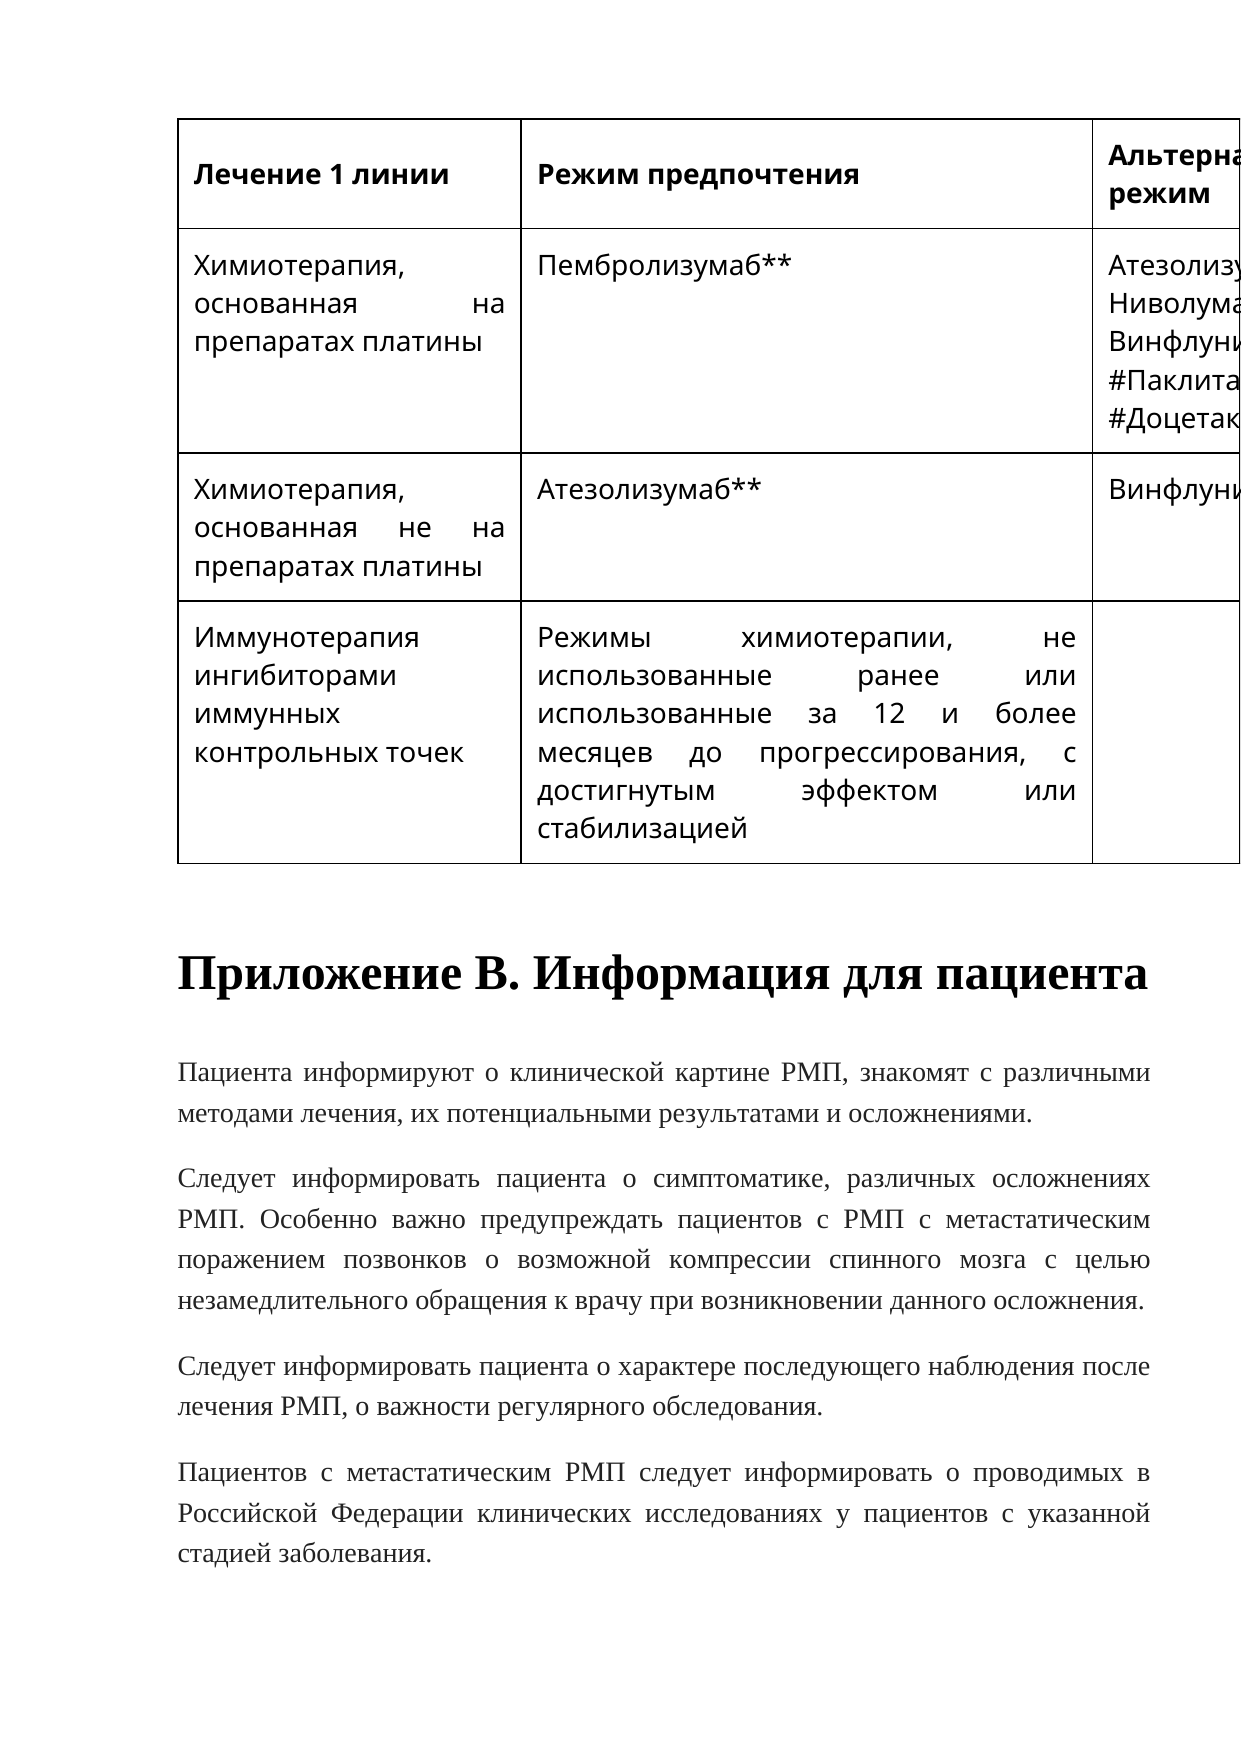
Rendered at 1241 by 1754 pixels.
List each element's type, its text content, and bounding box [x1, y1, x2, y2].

table_cell Пембролизумаб** [522, 229, 1092, 452]
text Пациента информируют о клинической картине РМП, знакомят с различными методами лечения, их потенциальными результатами и осложнениями. [177, 1047, 1152, 1128]
text Пациентов с метастатическим РМП следует информировать о проводимых в Российской Федерации клинических исследованиях у пациентов с указанной стадией заболевания. [177, 1447, 1152, 1569]
table_cell [1093, 602, 1239, 863]
table_cell Иммунотерапия ингибиторами иммунных контрольных точек [179, 602, 520, 863]
table_header Режим предпочтения [522, 120, 1092, 228]
text Следует информировать пациента о характере последующего наблюдения после лечения РМП, о важности регулярного обследования. [177, 1341, 1152, 1422]
table_cell Атезолизумаб** [522, 454, 1092, 600]
text Следует информировать пациента о симптоматике, различных осложнениях РМП. Особенно важно предупреждать пациентов с РМП с метастатическим поражением позвонков о возможной компрессии спинного мозга с целью незамедлительного обращения к врачу при возникновении данного осложнения. [177, 1153, 1152, 1316]
table_cell Атезолизумаб** Ниволумаб** Винфлунин #Паклитаксел** #Доцетаксел** [1093, 229, 1239, 452]
table_cell Химиотерапия, основанная не на препаратах платины [179, 454, 520, 600]
table_cell Химиотерапия, основанная на препаратах платины [179, 229, 520, 452]
table_cell Режимы химиотерапии, не использованные ранее или использованные за 12 и более месяцев до прогрессирования, с достигнутым эффектом или стабилизацией [522, 602, 1092, 863]
text Приложение В. Информация для пациента [177, 942, 1152, 1000]
table_header Альтернативный режим [1093, 120, 1239, 228]
table_cell Винфлунин [1093, 454, 1239, 600]
table_header Лечение 1 линии [179, 120, 520, 228]
